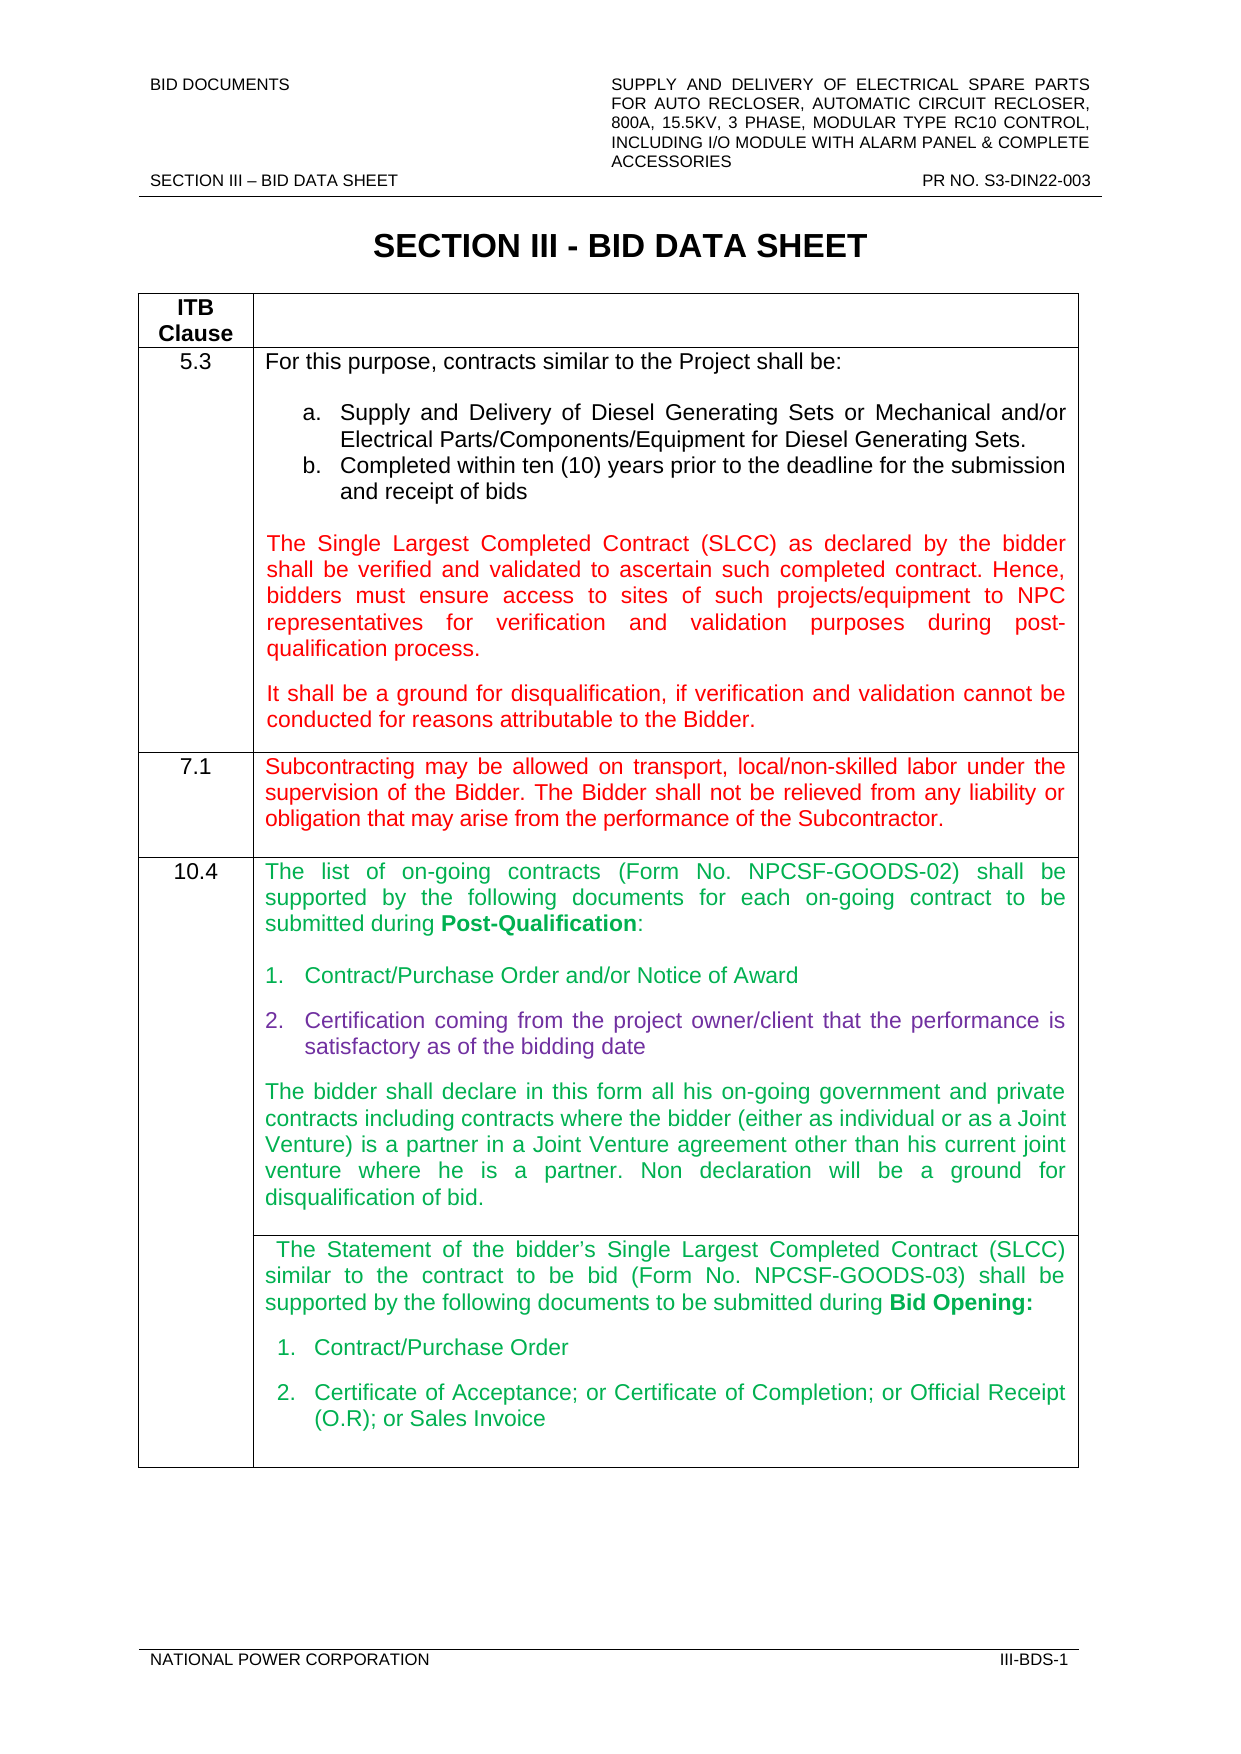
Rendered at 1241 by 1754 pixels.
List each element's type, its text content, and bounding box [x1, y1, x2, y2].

table_cell 10.4 [139, 858, 253, 1467]
table_cell Subcontracting may be allowed on transport, local/non-skilled labor under the supervision of the Bidder. The Bidder shall not be relieved from any liability or obligation that may arise from the performance of the Subcontractor. [254, 753, 1078, 857]
table_cell For this purpose, contracts similar to the Project shall be: Supply and Delivery of Diesel Generating Sets or Mechanical and/or Electrical Parts/Components/Equipment for Diesel Generating Sets. Completed within ten (10) years prior to the deadline for the submission and receipt of bids The Single Largest Completed Contract (SLCC) as declared by the bidder shall be verified and validated to ascertain such completed contract. Hence, bidders must ensure access to sites of such projects/equipment to NPC representatives for verification and validation purposes during post-qualification process. It shall be a ground for disqualification, if verification and validation cannot be conducted for reasons attributable to the Bidder. [254, 348, 1078, 752]
table_header [254, 294, 1078, 347]
table_header ITB Clause [139, 294, 253, 347]
table_cell The Statement of the bidder’s Single Largest Completed Contract (SLCC) similar to the contract to be bid (Form No. NPCSF-GOODS-03) shall be supported by the following documents to be submitted during Bid Opening: Contract/Purchase Order Certificate of Acceptance; or Certificate of Completion; or Official Receipt (O.R); or Sales Invoice [254, 1236, 1078, 1467]
table_cell 7.1 [139, 753, 253, 857]
table_cell 5.3 [139, 348, 253, 752]
table_cell The list of on-going contracts (Form No. NPCSF-GOODS-02) shall be supported by the following documents for each on-going contract to be submitted during Post-Qualification: Contract/Purchase Order and/or Notice of Award Certification coming from the project owner/client that the performance is satisfactory as of the bidding date The bidder shall declare in this form all his on-going government and private contracts including contracts where the bidder (either as individual or as a Joint Venture) is a partner in a Joint Venture agreement other than his current joint venture where he is a partner. Non declaration will be a ground for disqualification of bid. [254, 858, 1078, 1235]
text Section III - Bid Data Sheet [150, 226, 1090, 264]
